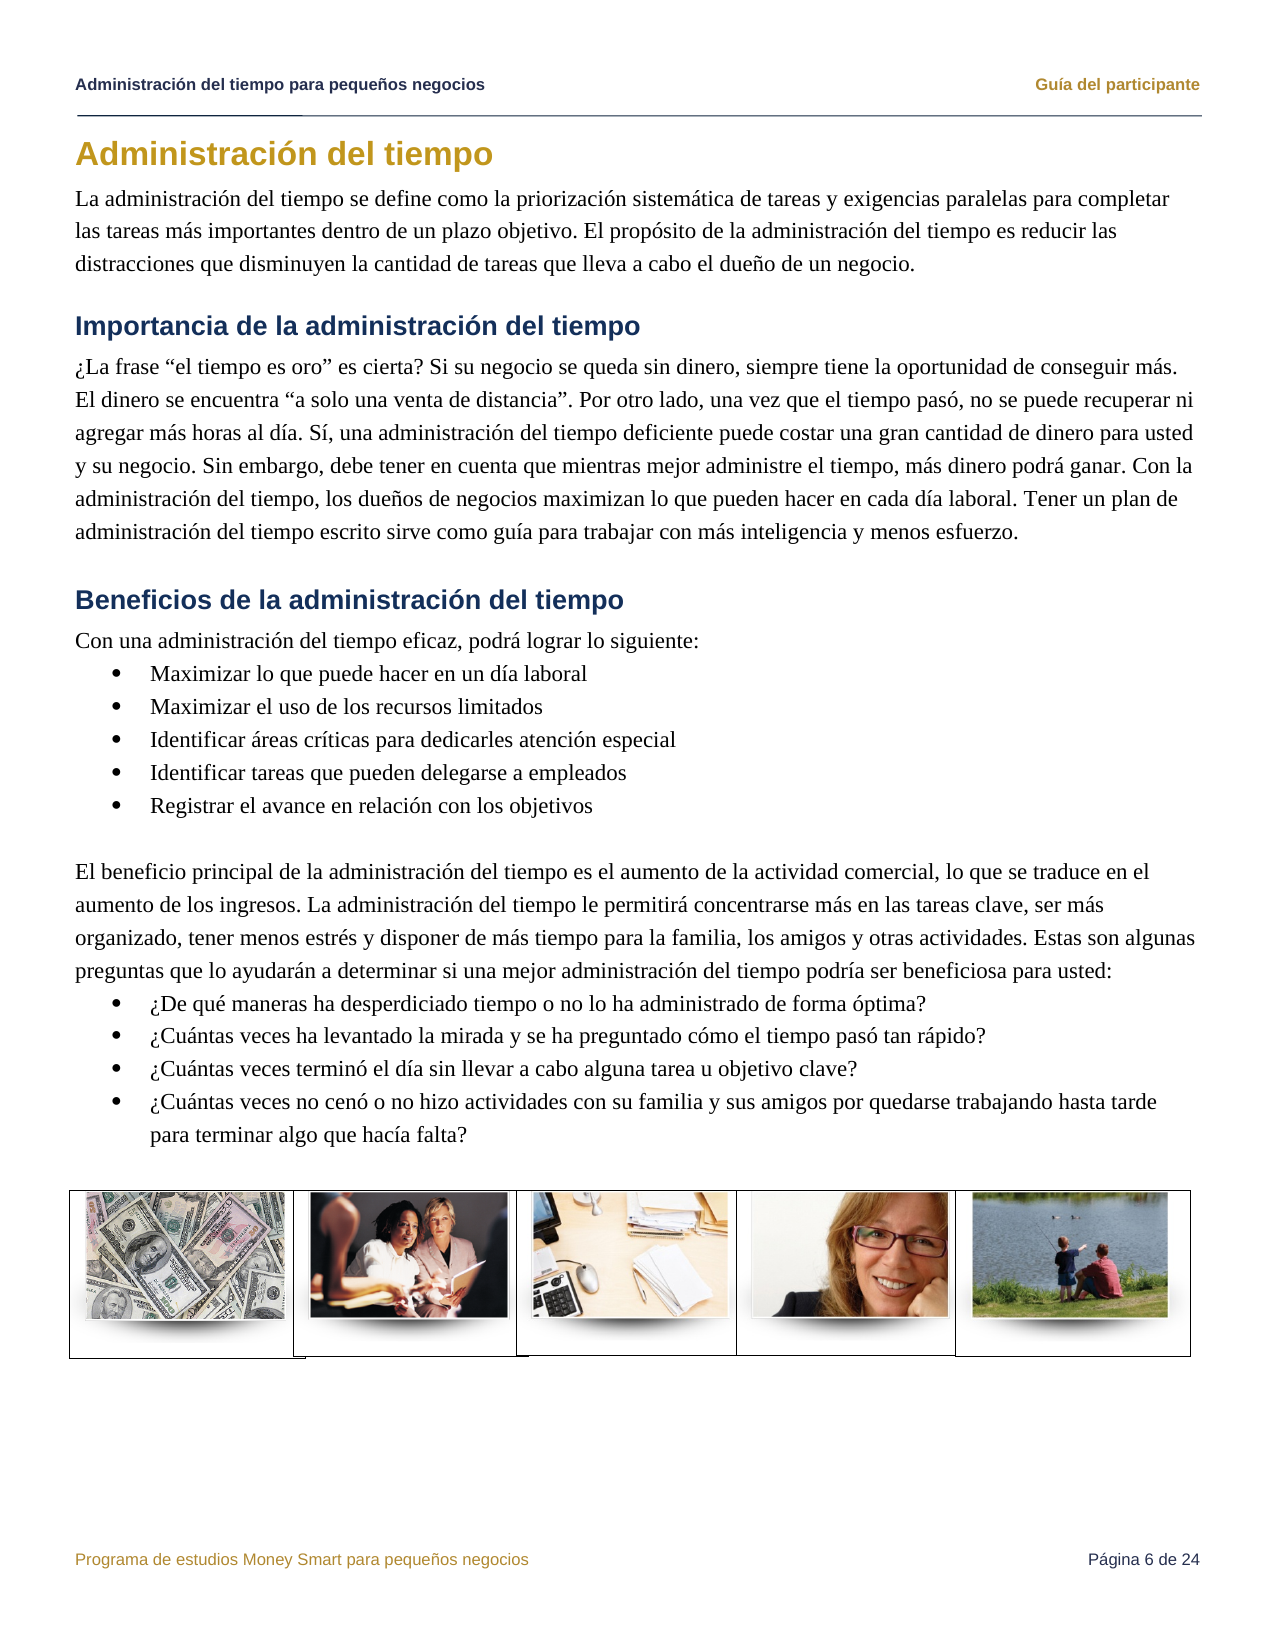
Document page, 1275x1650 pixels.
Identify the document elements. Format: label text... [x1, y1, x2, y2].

text ¿La frase “el tiempo es oro” es cierta? Si su negocio se queda sin dinero, siempre tiene la oportunidad de conseguir más. El dinero se encuentra “a solo una venta de distancia”. Por otro lado, una vez que el tiempo pasó, no se puede recuperar ni agregar más horas al día. Sí, una administración del tiempo deficiente puede costar una gran cantidad de dinero para usted y su negocio. Sin embargo, debe tener en cuenta que mientras mejor administre el tiempo, más dinero podrá ganar. Con la administración del tiempo, los dueños de negocios maximizan lo que pueden hacer en cada día laboral. Tener un plan de administración del tiempo escrito sirve como guía para trabajar con más inteligencia y menos esfuerzo. [75, 353, 1200, 544]
subtitle Administración del tiempo [75, 134, 1200, 172]
list Maximizar el uso de los recursos limitados [112, 693, 1200, 720]
list Maximizar lo que puede hacer en un día laboral [112, 661, 1200, 687]
subtitle Beneficios de la administración del tiempo [75, 584, 1200, 615]
text El beneficio principal de la administración del tiempo es el aumento de la actividad comercial, lo que se traduce en el aumento de los ingresos. La administración del tiempo le permitirá concentrarse más en las tareas clave, ser más organizado, tener menos estrés y disponer de más tiempo para la familia, los amigos y otras actividades. Estas son algunas preguntas que lo ayudarán a determinar si una mejor administración del tiempo podría ser beneficiosa para usted: [75, 858, 1200, 983]
list Registrar el avance en relación con los objetivos [112, 792, 1200, 818]
list Identificar áreas críticas para dedicarles atención especial [112, 726, 1200, 753]
subtitle Importancia de la administración del tiempo [75, 310, 1200, 341]
list ¿De qué maneras ha desperdiciado tiempo o no lo ha administrado de forma óptima? [112, 990, 1200, 1016]
text La administración del tiempo se define como la priorización sistemática de tareas y exigencias paralelas para completar las tareas más importantes dentro de un plazo objetivo. El propósito de la administración del tiempo es reducir las distracciones que disminuyen la cantidad de tareas que lleva a cabo el dueño de un negocio. [75, 184, 1200, 277]
list ¿Cuántas veces no cenó o no hizo actividades con su familia y sus amigos por quedarse trabajando hasta tarde para terminar algo que hacía falta? [112, 1088, 1200, 1181]
picture [517, 1191, 736, 1355]
picture [737, 1191, 955, 1355]
picture [956, 1191, 1190, 1356]
picture [70, 1191, 305, 1358]
text Con una administración del tiempo eficaz, podrá lograr lo siguiente: [75, 628, 1200, 654]
list ¿Cuántas veces ha levantado la mirada y se ha preguntado cómo el tiempo pasó tan rápido? [112, 1023, 1200, 1049]
list ¿Cuántas veces terminó el día sin llevar a cabo alguna tarea u objetivo clave? [112, 1056, 1200, 1082]
list Identificar tareas que pueden delegarse a empleados [112, 759, 1200, 786]
picture [294, 1191, 516, 1356]
